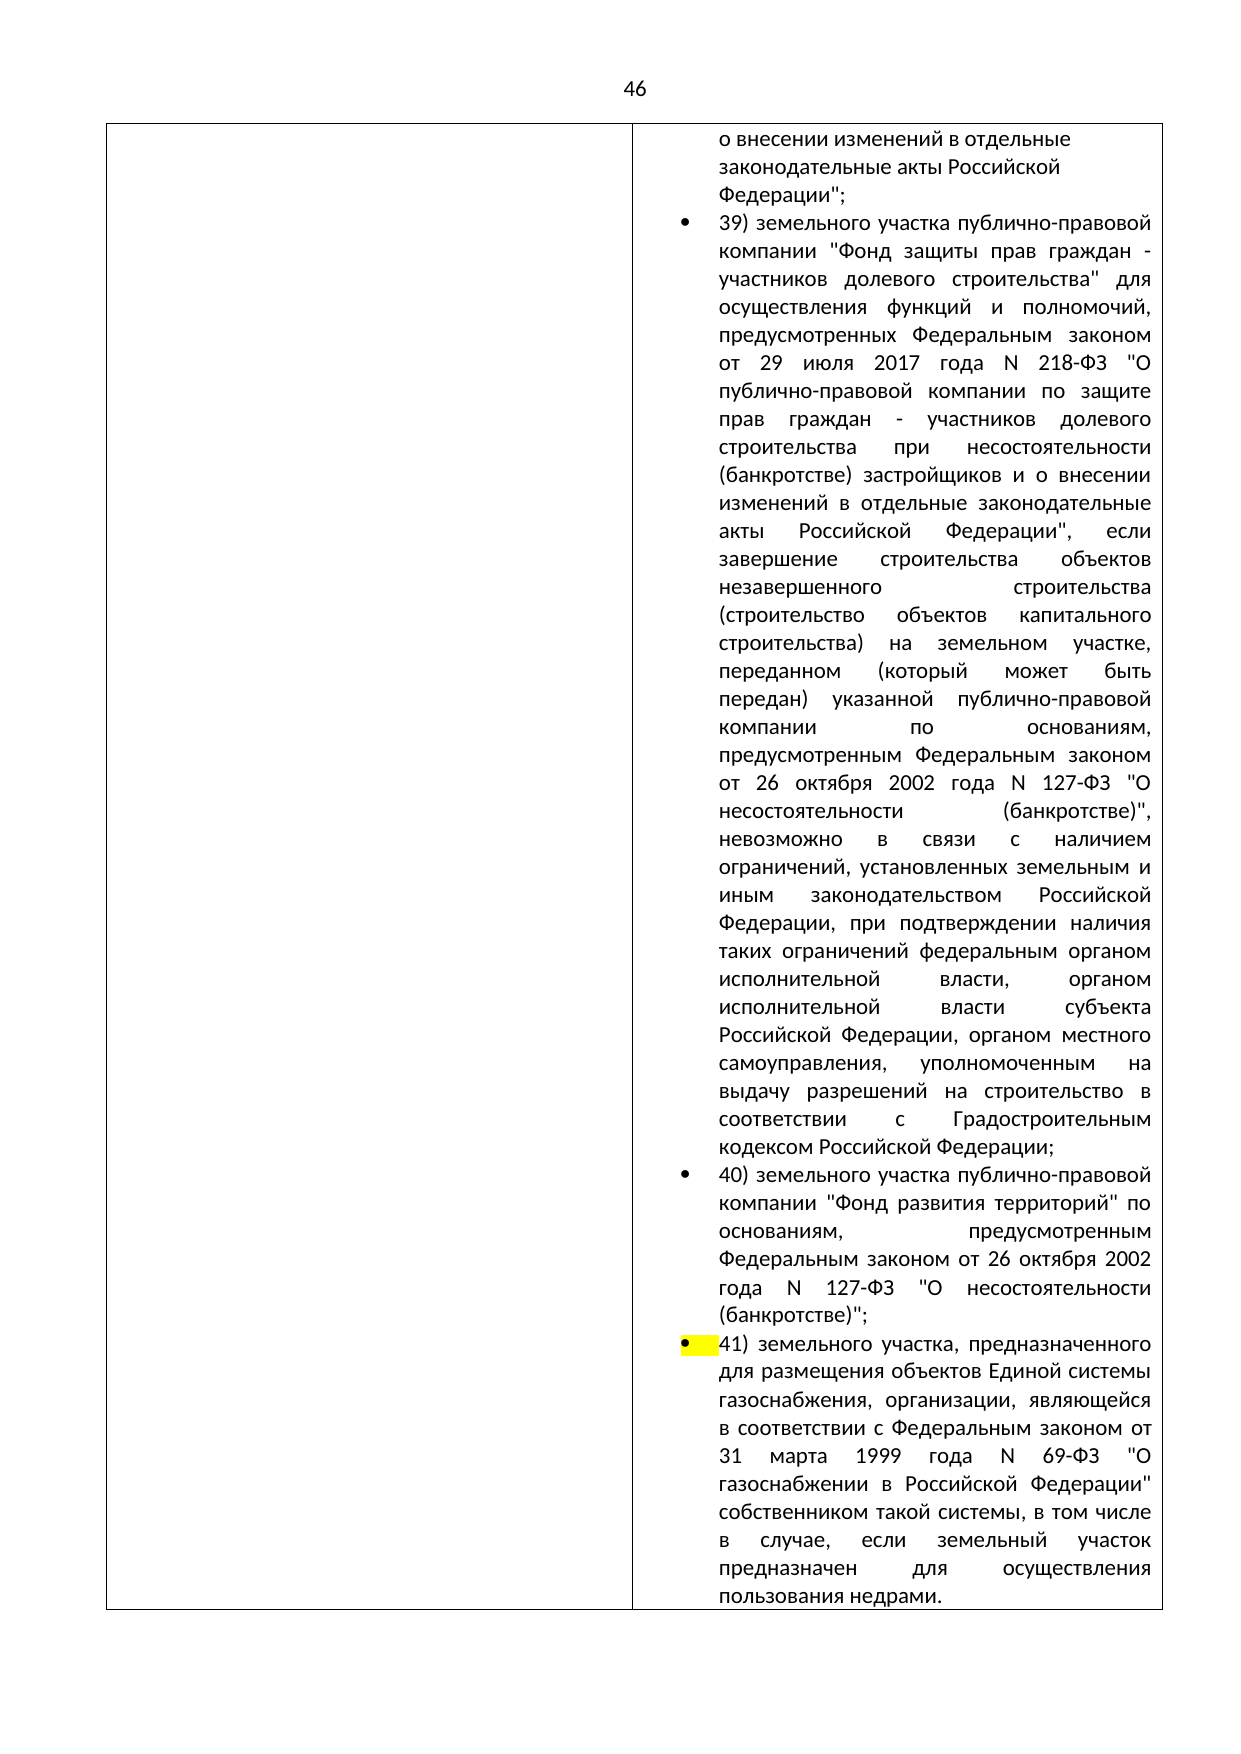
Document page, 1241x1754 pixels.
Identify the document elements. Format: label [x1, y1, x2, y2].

table_cell [633, 124, 1162, 1609]
table_cell [107, 124, 632, 1609]
